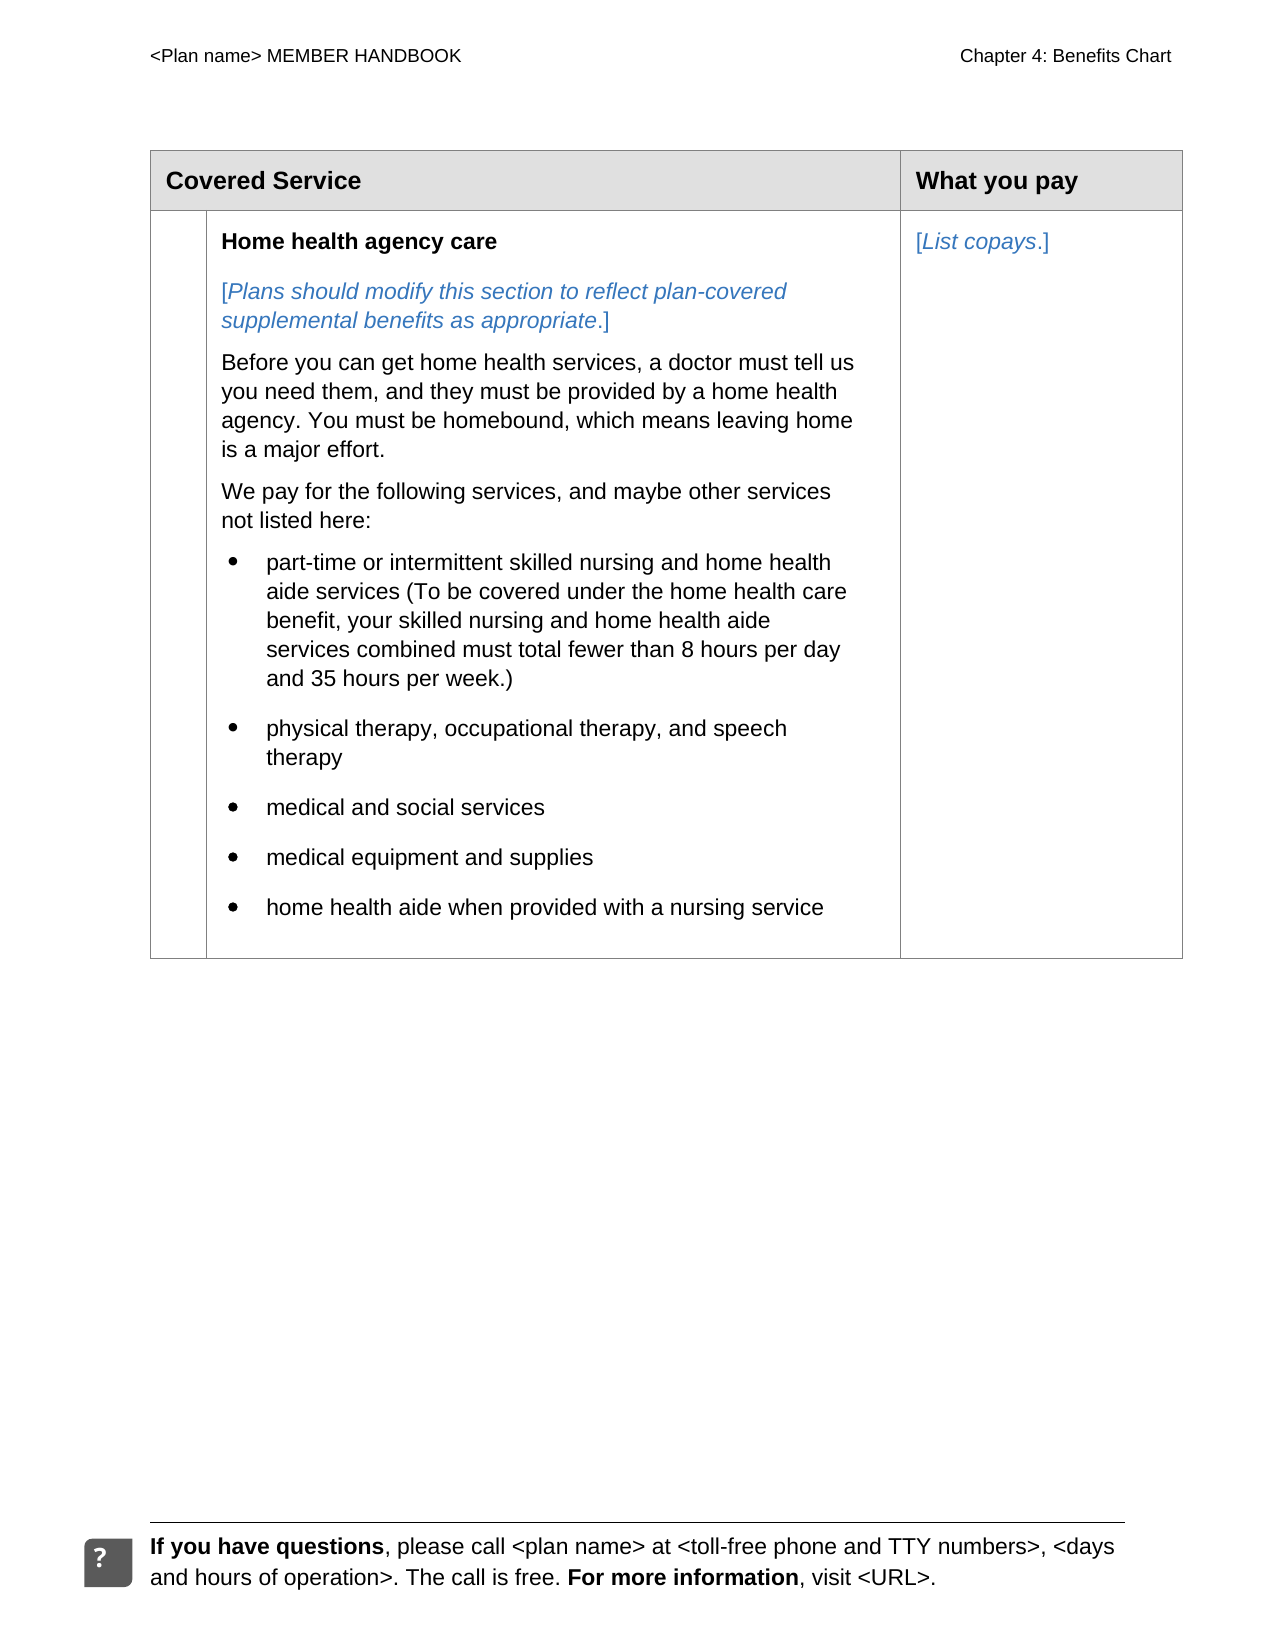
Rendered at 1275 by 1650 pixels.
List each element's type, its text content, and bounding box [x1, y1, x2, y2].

table_header Covered Service [151, 151, 900, 210]
table_cell [151, 211, 206, 957]
table_cell Home health agency care [Plans should modify this section to reflect plan-covered supplemental benefits as appropriate.] Before you can get home health services, a doctor must tell us you need them, and they must be provided by a home health agency. You must be homebound, which means leaving home is a major effort. We pay for the following services, and maybe other services not listed here: part-time or intermittent skilled nursing and home health aide services (To be covered under the home health care benefit, your skilled nursing and home health aide services combined must total fewer than 8 hours per day and 35 hours per week.) physical therapy, occupational therapy, and speech therapy medical and social services medical equipment and supplies home health aide when provided with a nursing service [207, 211, 900, 957]
table_header What you pay [901, 151, 1182, 210]
table_cell [List copays.] [901, 211, 1182, 957]
